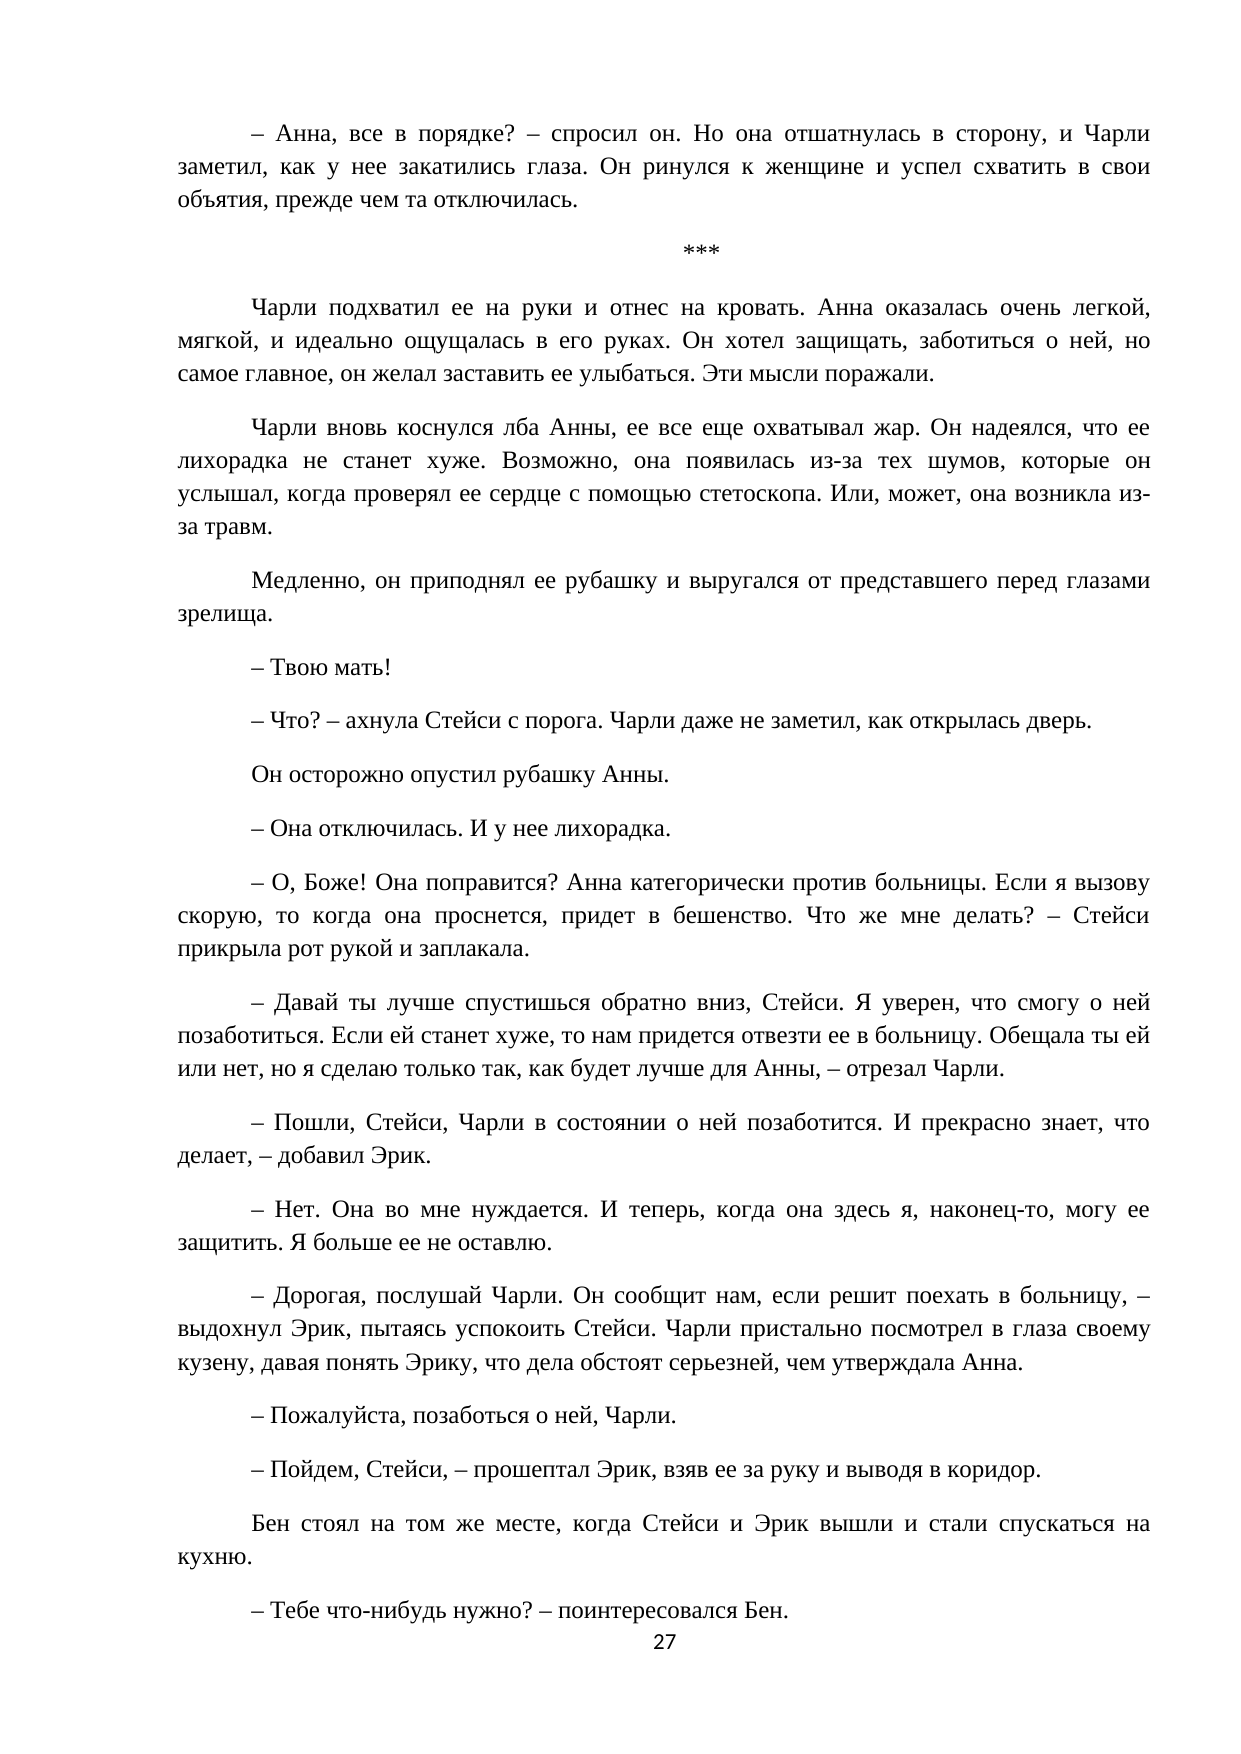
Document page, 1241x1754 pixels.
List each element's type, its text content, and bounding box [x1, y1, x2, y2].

text – Дорогая, послушай Чарли. Он сообщит нам, если решит поехать в больницу, – выдохнул Эрик, пытаясь успокоить Стейси. Чарли пристально посмотрел в глаза своему кузену, давая понять Эрику, что дела обстоят серьезней, чем утверждала Анна. [177, 1281, 1152, 1375]
text – Давай ты лучше спустишься обратно вниз, Стейси. Я уверен, что смогу о ней позаботиться. Если ей станет хуже, то нам придется отвезти ее в больницу. Обещала ты ей или нет, но я сделаю только так, как будет лучше для Анны, – отрезал Чарли. [177, 987, 1152, 1082]
text – Нет. Она во мне нуждается. И теперь, когда она здесь я, наконец-то, могу ее защитить. Я больше ее не оставлю. [177, 1194, 1152, 1255]
text – Она отключилась. И у нее лихорадка. [177, 813, 1152, 842]
text – Тебе что-нибудь нужно? – поинтересовался Бен. [177, 1595, 1152, 1624]
text Он осторожно опустил рубашку Анны. [177, 759, 1152, 788]
text – Анна, все в порядке? – спросил он. Но она отшатнулась в сторону, и Чарли заметил, как у нее закатились глаза. Он ринулся к женщине и успел схватить в свои объятия, прежде чем та отключилась. [177, 118, 1152, 213]
text – Пожалуйста, позаботься о ней, Чарли. [177, 1400, 1152, 1429]
text – Пойдем, Стейси, – прошептал Эрик, взяв ее за руку и выводя в коридор. [177, 1454, 1152, 1483]
text Чарли подхватил ее на руки и отнес на кровать. Анна оказалась очень легкой, мягкой, и идеально ощущалась в его руках. Он хотел защищать, заботиться о ней, но самое главное, он желал заставить ее улыбаться. Эти мысли поражали. [177, 292, 1152, 387]
text Медленно, он приподнял ее рубашку и выругался от представшего перед глазами зрелища. [177, 565, 1152, 626]
text *** [177, 238, 1152, 267]
text – Твою мать! [177, 652, 1152, 680]
text Чарли вновь коснулся лба Анны, ее все еще охватывал жар. Он надеялся, что ее лихорадка не станет хуже. Возможно, она появилась из-за тех шумов, которые он услышал, когда проверял ее сердце с помощью стетоскопа. Или, может, она возникла из-за травм. [177, 412, 1152, 539]
text – О, Боже! Она поправится? Анна категорически против больницы. Если я вызову скорую, то когда она проснется, придет в бешенство. Что же мне делать? – Стейси прикрыла рот рукой и заплакала. [177, 867, 1152, 962]
text Бен стоял на том же месте, когда Стейси и Эрик вышли и стали спускаться на кухню. [177, 1508, 1152, 1570]
text – Пошли, Стейси, Чарли в состоянии о ней позаботится. И прекрасно знает, что делает, – добавил Эрик. [177, 1107, 1152, 1168]
text – Что? – ахнула Стейси с порога. Чарли даже не заметил, как открылась дверь. [177, 705, 1152, 734]
